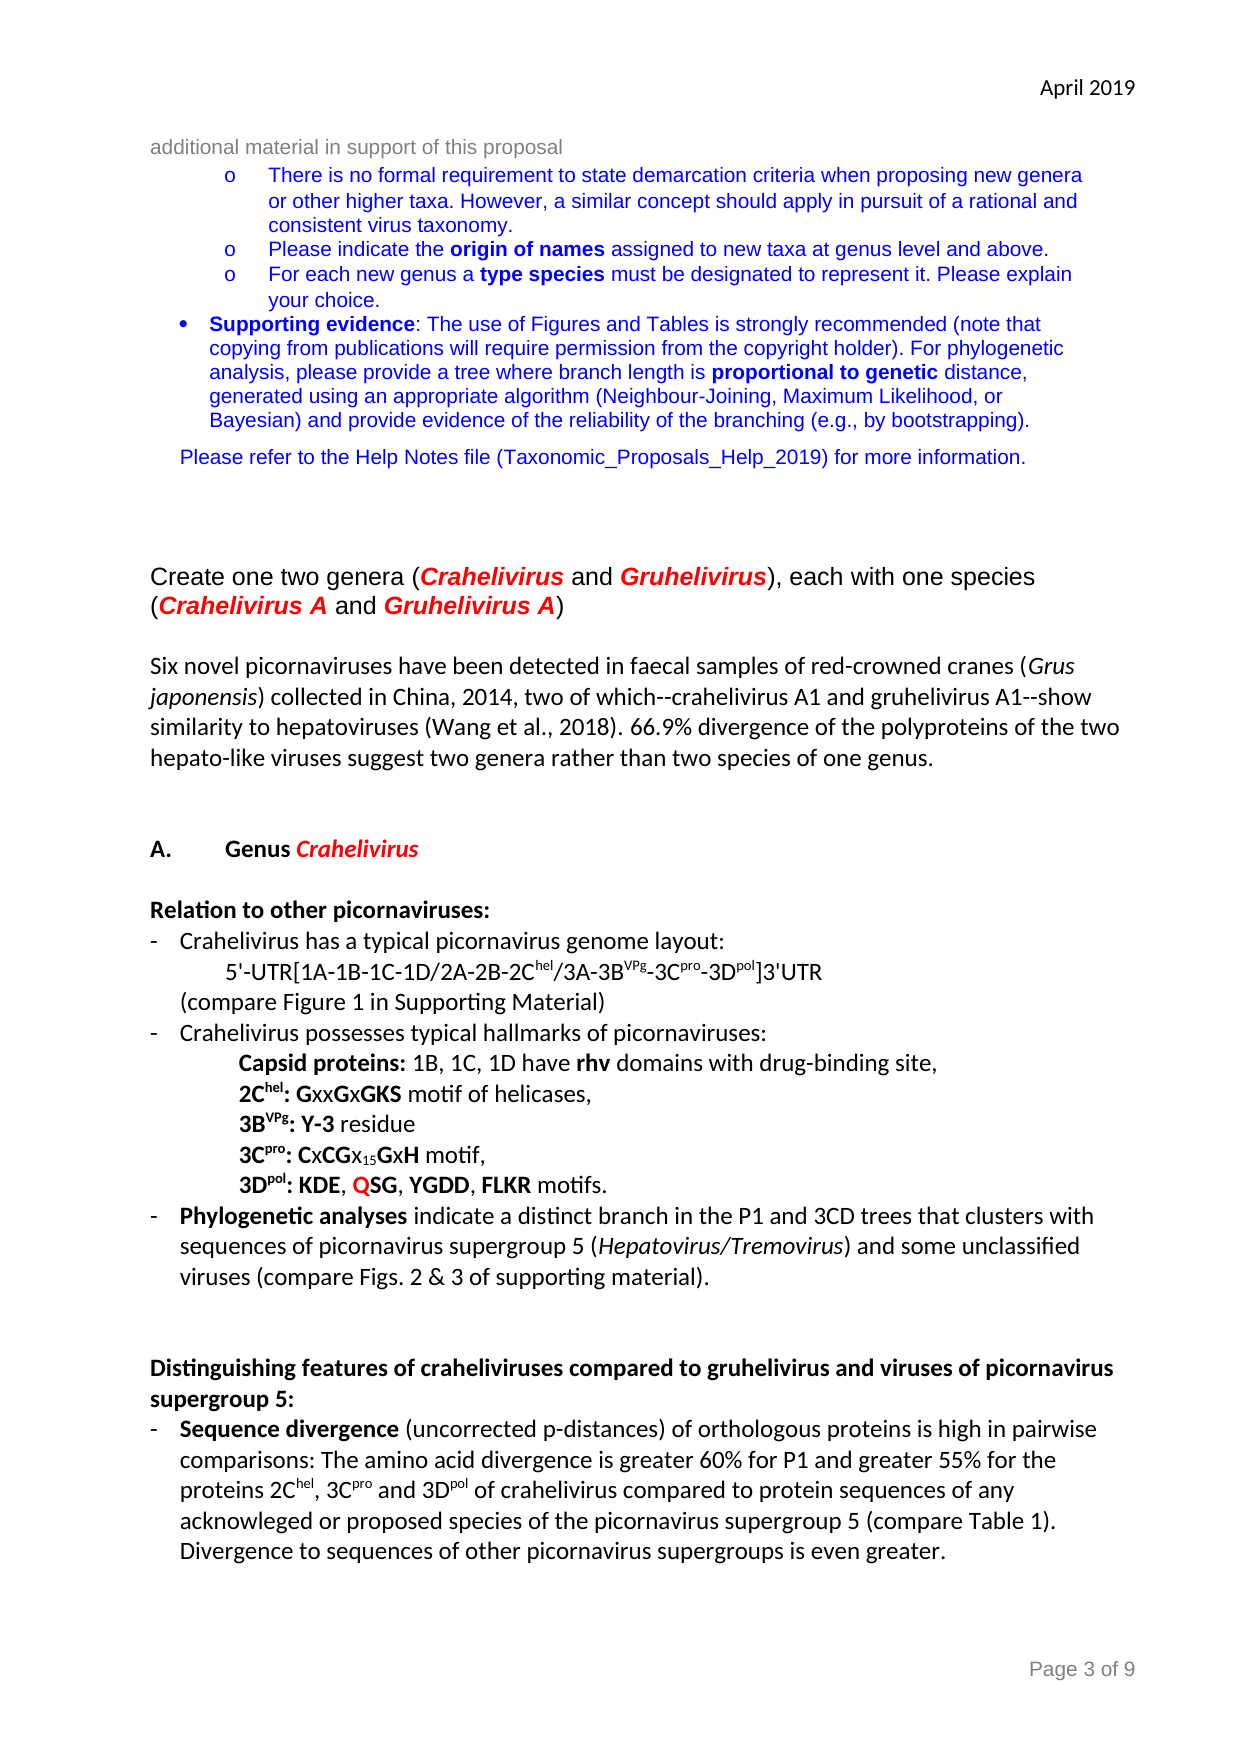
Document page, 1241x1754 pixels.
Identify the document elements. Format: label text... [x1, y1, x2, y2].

text - Crahelivirus possesses typical hallmarks of picornaviruses: [150, 1017, 1135, 1047]
text 2Chel: GxxGxGKS motif of helicases, [150, 1078, 1135, 1108]
text - Sequence divergence (uncorrected p-distances) of orthologous proteins is high in pairwise comparisons: The amino acid divergence is greater 60% for P1 and greater 55% for the proteins 2Chel, 3Cpro and 3Dpol of crahelivirus compared to protein sequences of any acknowleged or proposed species of the picornavirus supergroup 5 (compare Table 1). Divergence to sequences of other picornavirus supergroups is even greater. [150, 1413, 1135, 1566]
text Relation to other picornaviruses: [150, 894, 1135, 925]
text A. Genus Crahelivirus [150, 833, 1135, 864]
text Create one two genera (Crahelivirus and Gruhelivirus), each with one species (Crahelivirus A and Gruhelivirus A) [150, 562, 1135, 620]
text 3BVPg: Y-3 residue [150, 1108, 1135, 1139]
text - Crahelivirus has a typical picornavirus genome layout: [150, 925, 1135, 956]
text 3Cpro: CxCGx15GxH motif, [150, 1139, 1135, 1169]
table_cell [139, 163, 1100, 505]
text Six novel picornaviruses have been detected in faecal samples of red-crowned cranes (Grus japonensis) collected in China, 2014, two of which--crahelivirus A1 and gruhelivirus A1--show similarity to hepatoviruses (Wang et al., 2018). 66.9% divergence of the polyproteins of the two hepato-like viruses suggest two genera rather than two species of one genus. [150, 650, 1135, 772]
text - Phylogenetic analyses indicate a distinct branch in the P1 and 3CD trees that clusters with sequences of picornavirus supergroup 5 (Hepatovirus/Tremovirus) and some unclassified viruses (compare Figs. 2 & 3 of supporting material). [150, 1200, 1135, 1291]
text 3Dpol: KDE, QSG, YGDD, FLKR motifs. [150, 1169, 1135, 1200]
text Capsid proteins: 1B, 1C, 1D have rhv domains with drug-binding site, [150, 1047, 1135, 1078]
text 5'-UTR[1A-1B-1C-1D/2A-2B-2Chel/3A-3BVPg-3Cpro-3Dpol]3'UTR [150, 956, 1135, 986]
table_header additional material in support of this proposal [139, 135, 1100, 163]
text (compare Figure 1 in Supporting Material) [150, 986, 1135, 1017]
text Distinguishing features of craheliviruses compared to gruhelivirus and viruses of picornavirus supergroup 5: [150, 1352, 1135, 1413]
